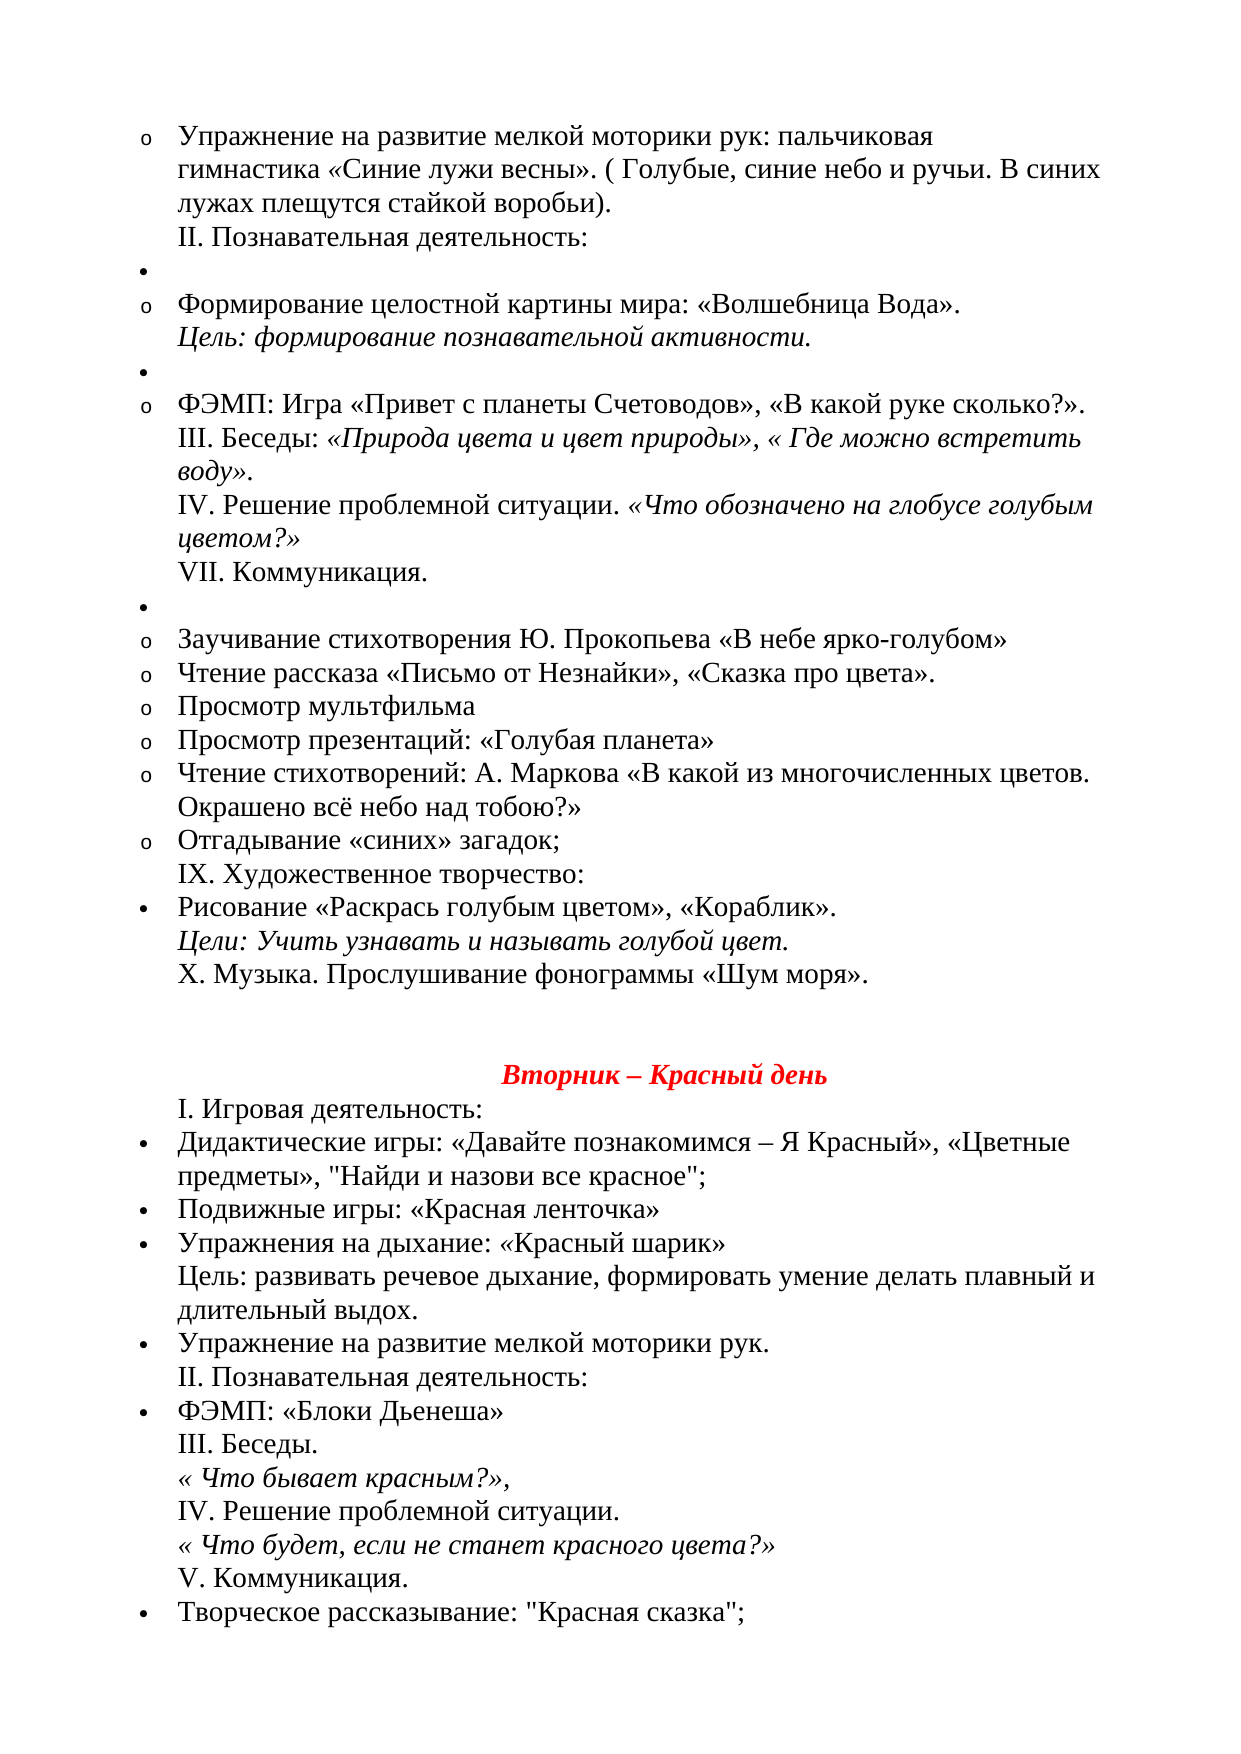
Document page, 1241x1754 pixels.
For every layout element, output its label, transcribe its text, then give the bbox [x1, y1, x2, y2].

text « Что будет, если не станет красного цвета?» [177, 1527, 1152, 1560]
list Чтение стихотворений: А. Маркова «В какой из многочисленных цветов. Окрашено всё небо над тобою?» [140, 755, 1152, 822]
text Цель: формирование познавательной активности. [177, 319, 1152, 353]
list Просмотр презентаций: «Голубая планета» [140, 722, 1152, 755]
text II. Познавательная деятельность: [177, 219, 1152, 252]
text II. Познавательная деятельность: [177, 1359, 1152, 1393]
text IV. Решение проблемной ситуации. [177, 1493, 1152, 1527]
text IV. Решение проблемной ситуации. «Что обозначено на глобусе голубым цветом?» [177, 487, 1152, 554]
text III. Беседы. [177, 1426, 1152, 1460]
text « Что бывает красным?», [177, 1460, 1152, 1493]
text IX. Художественное творчество: [177, 856, 1152, 889]
text I. Игровая деятельность: [177, 1091, 1152, 1124]
text X. Музыка. Прослушивание фонограммы «Шум моря». [177, 957, 1152, 990]
list Заучивание стихотворения Ю. Прокопьева «В небе ярко-голубом» [140, 621, 1152, 655]
text Цели: Учить узнавать и называть голубой цвет. [177, 923, 1152, 957]
list Просмотр мультфильма [140, 688, 1152, 722]
list Творческое рассказывание: "Красная сказка"; [140, 1594, 1152, 1627]
text III. Беседы: «Природа цвета и цвет природы», « Где можно встретить воду». [177, 420, 1152, 487]
list Дидактические игры: «Давайте познакомимся – Я Красный», «Цветные предметы», "Найди и назови все красное"; [140, 1124, 1152, 1191]
list Подвижные игры: «Красная ленточка» [140, 1191, 1152, 1225]
list Упражнение на развитие мелкой моторики рук. [140, 1326, 1152, 1359]
list Отгадывание «синих» загадок; [140, 822, 1152, 856]
list Формирование целостной картины мира: «Волшебница Вода». [140, 286, 1152, 319]
list Упражнение на развитие мелкой моторики рук: пальчиковая гимнастика «Синие лужи весны». ( Голубые, синие небо и ручьи. В синих лужах плещутся стайкой воробьи). [140, 118, 1152, 219]
list ФЭМП: Игра «Привет с планеты Счетоводов», «В какой руке сколько?». [140, 386, 1152, 420]
list Упражнения на дыхание: «Красный шарик» [140, 1225, 1152, 1258]
text V. Коммуникация. [177, 1560, 1152, 1594]
text Вторник – Красный день [177, 1057, 1152, 1091]
text VII. Коммуникация. [177, 554, 1152, 588]
list ФЭМП: «Блоки Дьенеша» [140, 1393, 1152, 1426]
text Цель: развивать речевое дыхание, формировать умение делать плавный и длительный выдох. [177, 1258, 1152, 1326]
list Рисование «Раскрась голубым цветом», «Кораблик». [140, 889, 1152, 923]
list Чтение рассказа «Письмо от Незнайки», «Сказка про цвета». [140, 655, 1152, 688]
